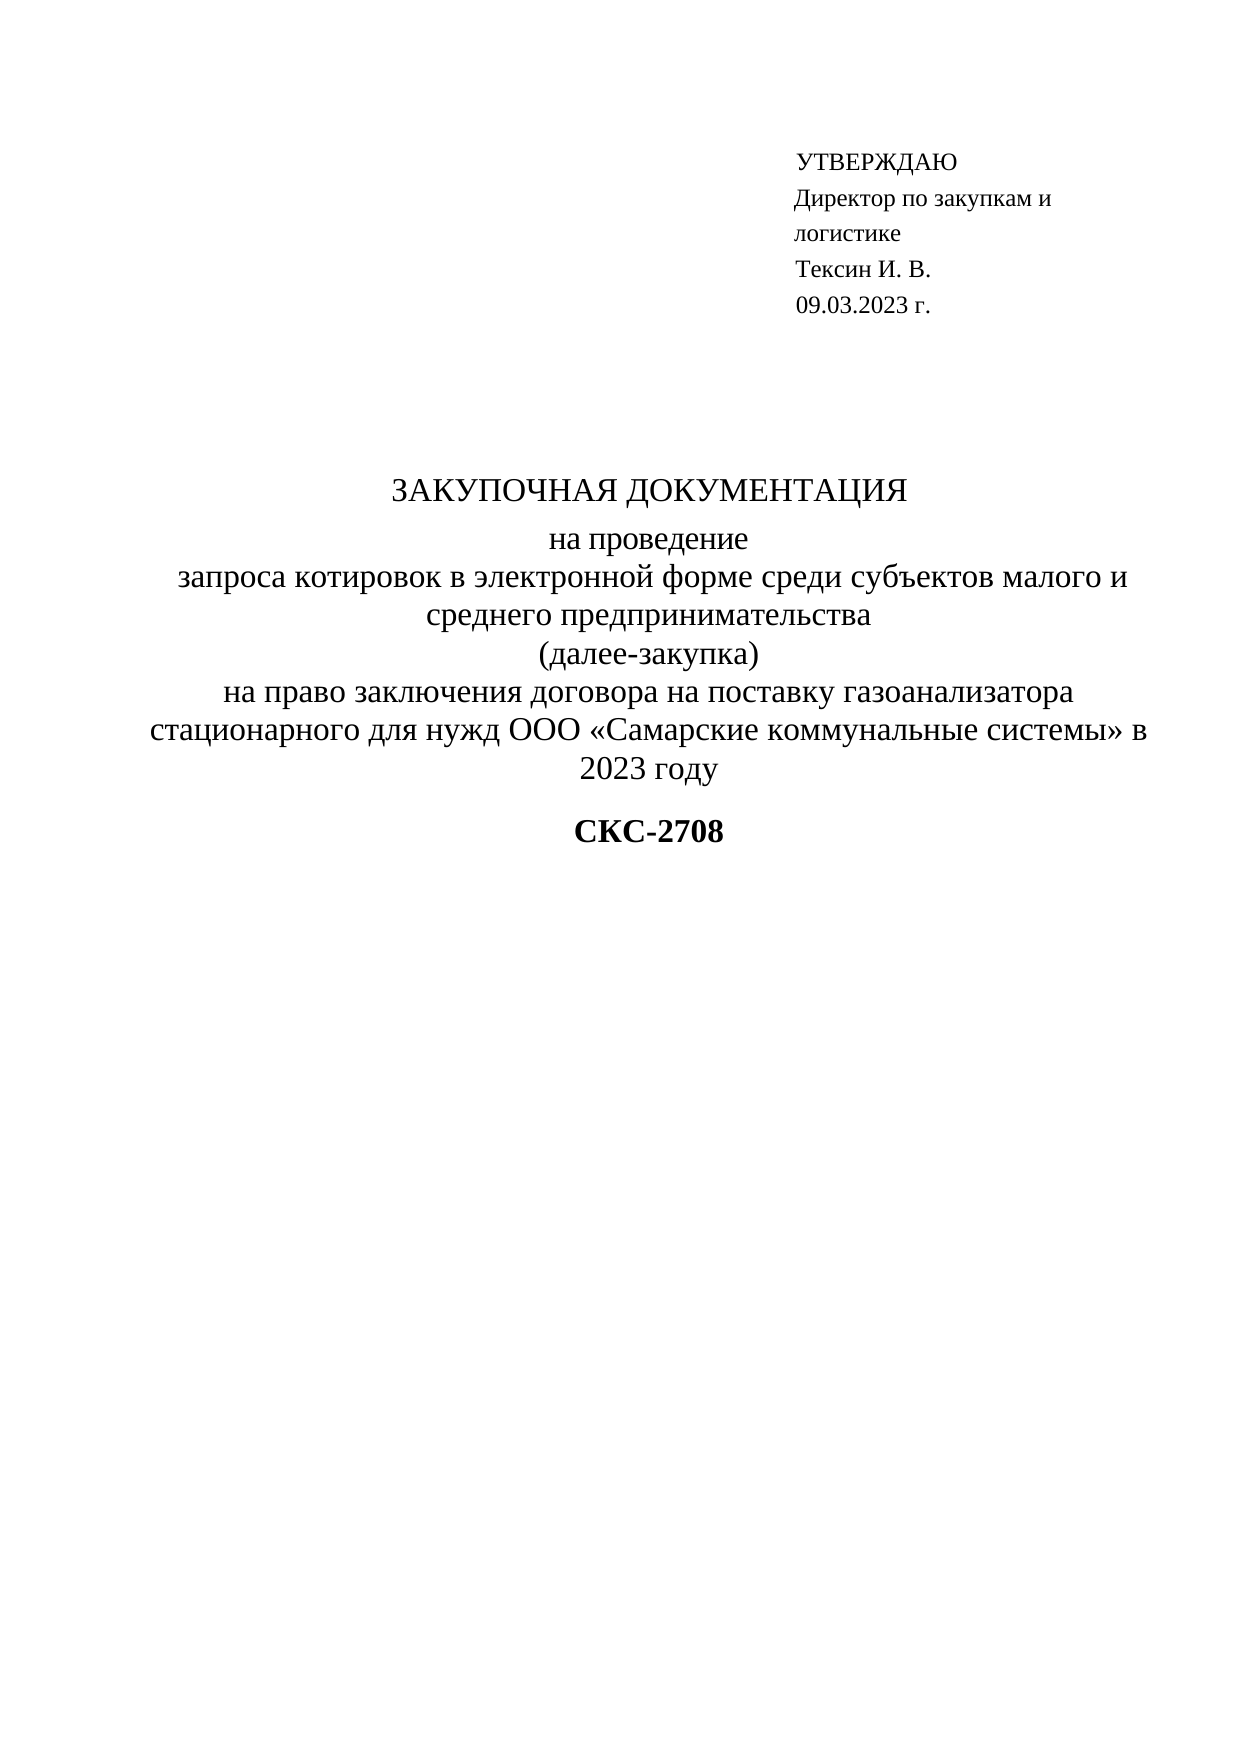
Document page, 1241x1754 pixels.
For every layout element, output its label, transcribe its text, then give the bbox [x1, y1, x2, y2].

text логистике [131, 218, 1168, 247]
text 09.03.2023 г. [131, 290, 1168, 319]
text СКС-2708 [131, 811, 1166, 850]
text ЗАКУПОЧНАЯ ДОКУМЕНТАЦИЯ [131, 470, 1168, 508]
text Директор по закупкам и [131, 183, 1168, 211]
text (далее-закупка) [131, 633, 1166, 671]
text УТВЕРЖДАЮ [796, 147, 1168, 175]
text на проведение [131, 518, 1166, 556]
text на право заключения договора на поставку газоанализатора стационарного для нужд ООО «Самарские коммунальные системы» в 2023 году [131, 671, 1166, 786]
text Тексин И. В. [131, 254, 1168, 283]
text запроса котировок в электронной форме среди субъектов малого и среднего предпринимательства [131, 556, 1166, 633]
